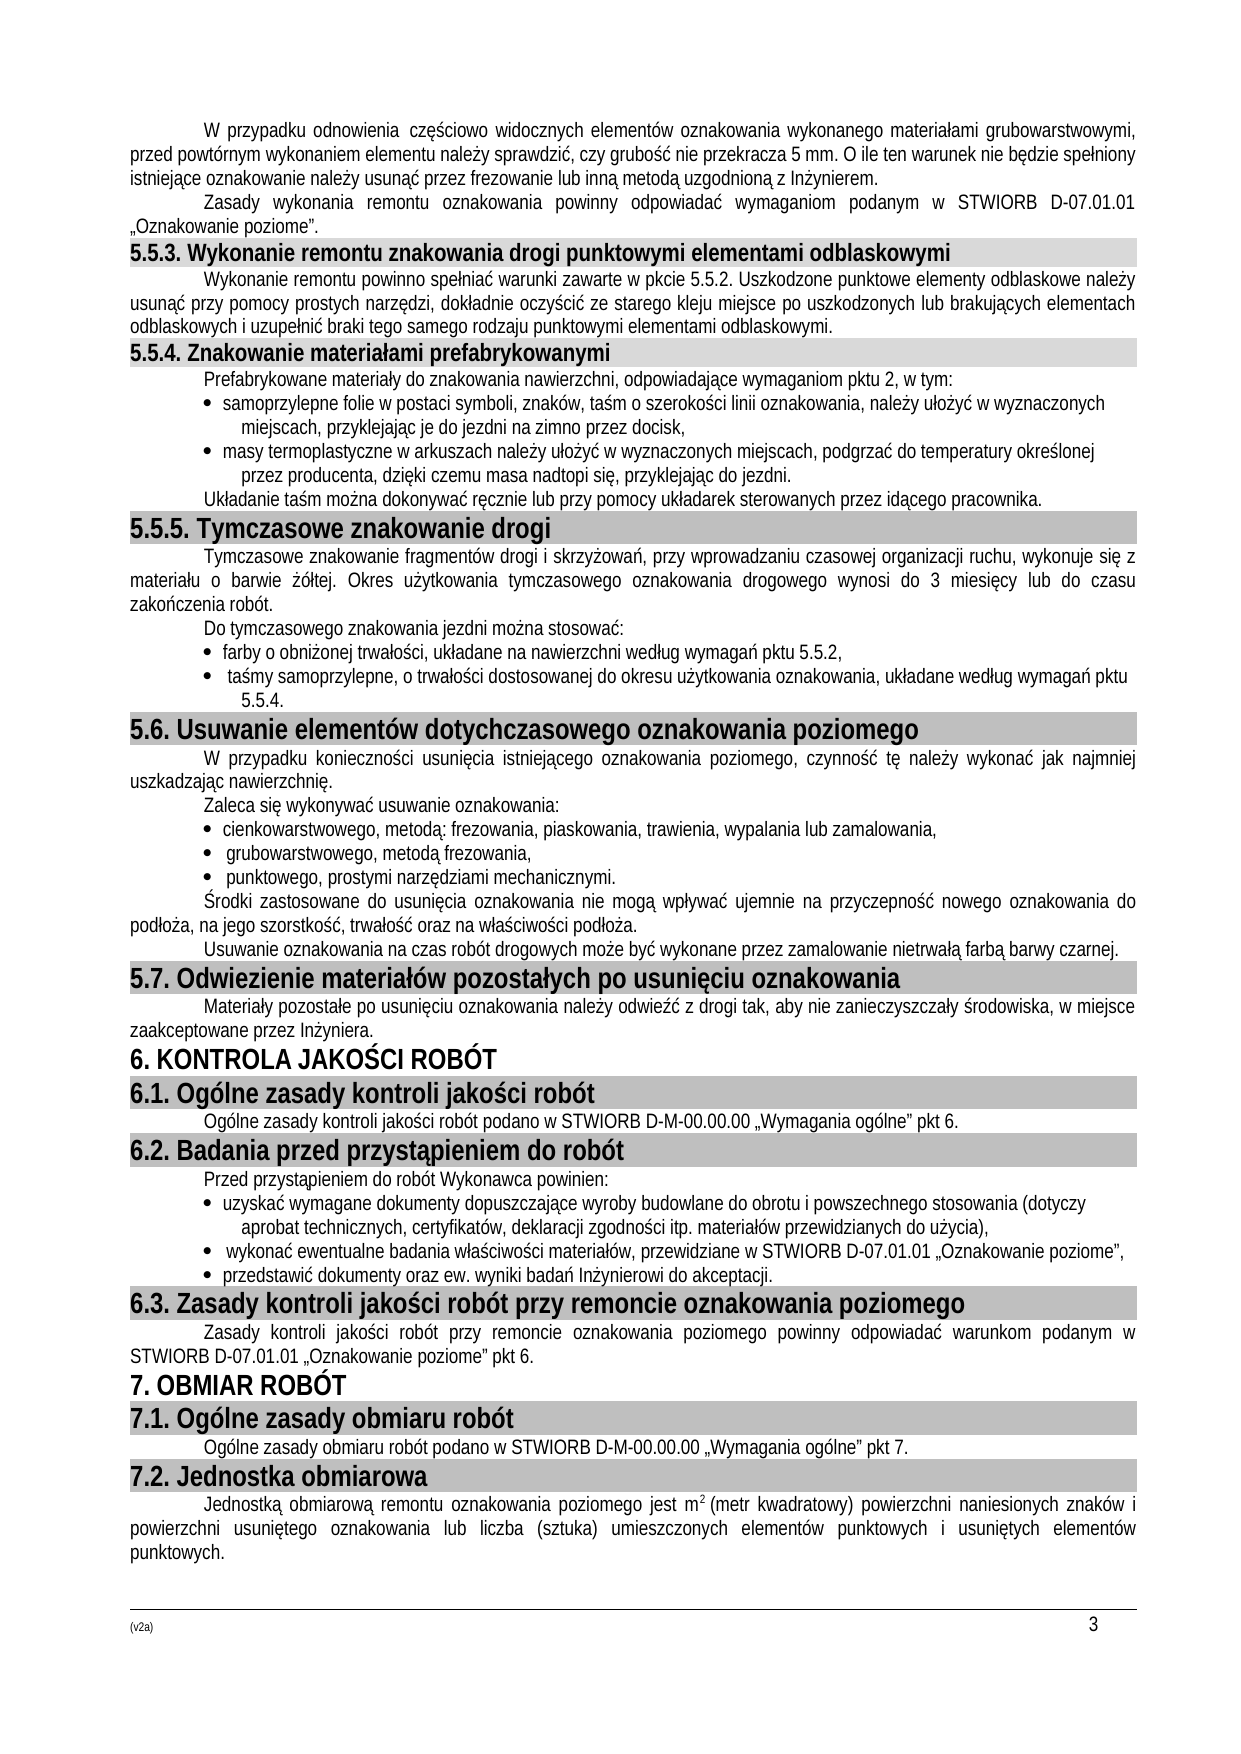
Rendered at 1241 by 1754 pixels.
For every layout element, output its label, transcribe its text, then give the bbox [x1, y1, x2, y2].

text W przypadku konieczności usunięcia istniejącego oznakowania poziomego, czynność tę należy wykonać jak najmniej uszkadzając nawierzchnię. [130, 745, 1137, 793]
subtitle 5.5.3. Wykonanie remontu znakowania drogi punktowymi elementami odblaskowymi [130, 238, 1137, 267]
subtitle 6. KONTROLA JAKOŚCI ROBÓT [130, 1042, 1137, 1076]
text Prefabrykowane materiały do znakowania nawierzchni, odpowiadające wymaganiom pktu 2, w tym: [130, 367, 1137, 391]
text Materiały pozostałe po usunięciu oznakowania należy odwieźć z drogi tak, aby nie zanieczyszczały środowiska, w miejsce zaakceptowane przez Inżyniera. [130, 994, 1137, 1042]
text Tymczasowe znakowanie fragmentów drogi i skrzyżowań, przy wprowadzaniu czasowej organizacji ruchu, wykonuje się z materiału o barwie żółtej. Okres użytkowania tymczasowego oznakowania drogowego wynosi do 3 miesięcy lub do czasu zakończenia robót. [130, 544, 1137, 616]
subtitle cienkowarstwowego, metodą: frezowania, piaskowania, trawienia, wypalania lub zamalowania, [204, 817, 1137, 841]
text Usuwanie oznakowania na czas robót drogowych może być wykonane przez zamalowanie nietrwałą farbą barwy czarnej. [130, 937, 1137, 961]
text Układanie taśm można dokonywać ręcznie lub przy pomocy układarek sterowanych przez idącego pracownika. [130, 487, 1137, 511]
text Zaleca się wykonywać usuwanie oznakowania: [130, 793, 1137, 817]
text Wykonanie remontu powinno spełniać warunki zawarte w pkcie 5.5.2. Uszkodzone punktowe elementy odblaskowe należy usunąć przy pomocy prostych narzędzi, dokładnie oczyścić ze starego kleju miejsce po uszkodzonych lub brakujących elementach odblaskowych i uzupełnić braki tego samego rodzaju punktowymi elementami odblaskowymi. [130, 267, 1137, 338]
text W przypadku odnowienia częściowo widocznych elementów oznakowania wykonanego materiałami grubowarstwowymi, przed powtórnym wykonaniem elementu należy sprawdzić, czy grubość nie przekracza 5 mm. O ile ten warunek nie będzie spełniony istniejące oznakowanie należy usunąć przez frezowanie lub inną metodą uzgodnioną z Inżynierem. [130, 118, 1137, 190]
subtitle 5.6. Usuwanie elementów dotychczasowego oznakowania poziomego [130, 712, 1137, 745]
subtitle 6.3. Zasady kontroli jakości robót przy remoncie oznakowania poziomego [130, 1286, 1137, 1320]
subtitle uzyskać wymagane dokumenty dopuszczające wyroby budowlane do obrotu i powszechnego stosowania (dotyczy aprobat technicznych, certyfikatów, deklaracji zgodności itp. materiałów przewidzianych do użycia), [204, 1191, 1137, 1238]
subtitle wykonać ewentualne badania właściwości materiałów, przewidziane w STWIORB D-07.01.01 „Oznakowanie poziome”, [204, 1238, 1137, 1262]
subtitle farby o obniżonej trwałości, układane na nawierzchni według wymagań pktu 5.5.2, [204, 640, 1137, 664]
text Ogólne zasady obmiaru robót podano w STWIORB D-M-00.00.00 „Wymagania ogólne” pkt 7. [130, 1435, 1137, 1459]
text Przed przystąpieniem do robót Wykonawca powinien: [130, 1167, 1137, 1191]
text Ogólne zasady kontroli jakości robót podano w STWIORB D-M-00.00.00 „Wymagania ogólne” pkt 6. [130, 1109, 1137, 1133]
subtitle 6.2. Badania przed przystąpieniem do robót [130, 1133, 1137, 1167]
subtitle punktowego, prostymi narzędziami mechanicznymi. [204, 865, 1137, 889]
subtitle 5.7. Odwiezienie materiałów pozostałych po usunięciu oznakowania [130, 961, 1137, 994]
subtitle 7.1. Ogólne zasady obmiaru robót [130, 1401, 1137, 1435]
subtitle 5.5.4. Znakowanie materiałami prefabrykowanymi [130, 338, 1137, 367]
subtitle 5.5.5. Tymczasowe znakowanie drogi [130, 511, 1137, 544]
subtitle grubowarstwowego, metodą frezowania, [204, 841, 1137, 865]
text Do tymczasowego znakowania jezdni można stosować: [130, 616, 1137, 640]
subtitle 6.1. Ogólne zasady kontroli jakości robót [130, 1076, 1137, 1109]
text Zasady kontroli jakości robót przy remoncie oznakowania poziomego powinny odpowiadać warunkom podanym w STWIORB D-07.01.01 „Oznakowanie poziome” pkt 6. [130, 1320, 1137, 1368]
text Jednostką obmiarową remontu oznakowania poziomego jest m2 (metr kwadratowy) powierzchni naniesionych znaków i powierzchni usuniętego oznakowania lub liczba (sztuka) umieszczonych elementów punktowych i usuniętych elementów punktowych. [130, 1492, 1137, 1564]
subtitle masy termoplastyczne w arkuszach należy ułożyć w wyznaczonych miejscach, podgrzać do temperatury określonej przez producenta, dzięki czemu masa nadtopi się, przyklejając do jezdni. [204, 439, 1137, 487]
text Zasady wykonania remontu oznakowania powinny odpowiadać wymaganiom podanym w STWIORB D-07.01.01 „Oznakowanie poziome”. [130, 190, 1137, 238]
subtitle 7.2. Jednostka obmiarowa [130, 1459, 1137, 1492]
text Środki zastosowane do usunięcia oznakowania nie mogą wpływać ujemnie na przyczepność nowego oznakowania do podłoża, na jego szorstkość, trwałość oraz na właściwości podłoża. [130, 889, 1137, 937]
subtitle taśmy samoprzylepne, o trwałości dostosowanej do okresu użytkowania oznakowania, układane według wymagań pktu 5.5.4. [204, 664, 1137, 712]
subtitle przedstawić dokumenty oraz ew. wyniki badań Inżynierowi do akceptacji. [204, 1262, 1137, 1286]
subtitle samoprzylepne folie w postaci symboli, znaków, taśm o szerokości linii oznakowania, należy ułożyć w wyznaczonych miejscach, przyklejając je do jezdni na zimno przez docisk, [204, 391, 1137, 439]
subtitle 7. OBMIAR ROBÓT [130, 1368, 1137, 1401]
